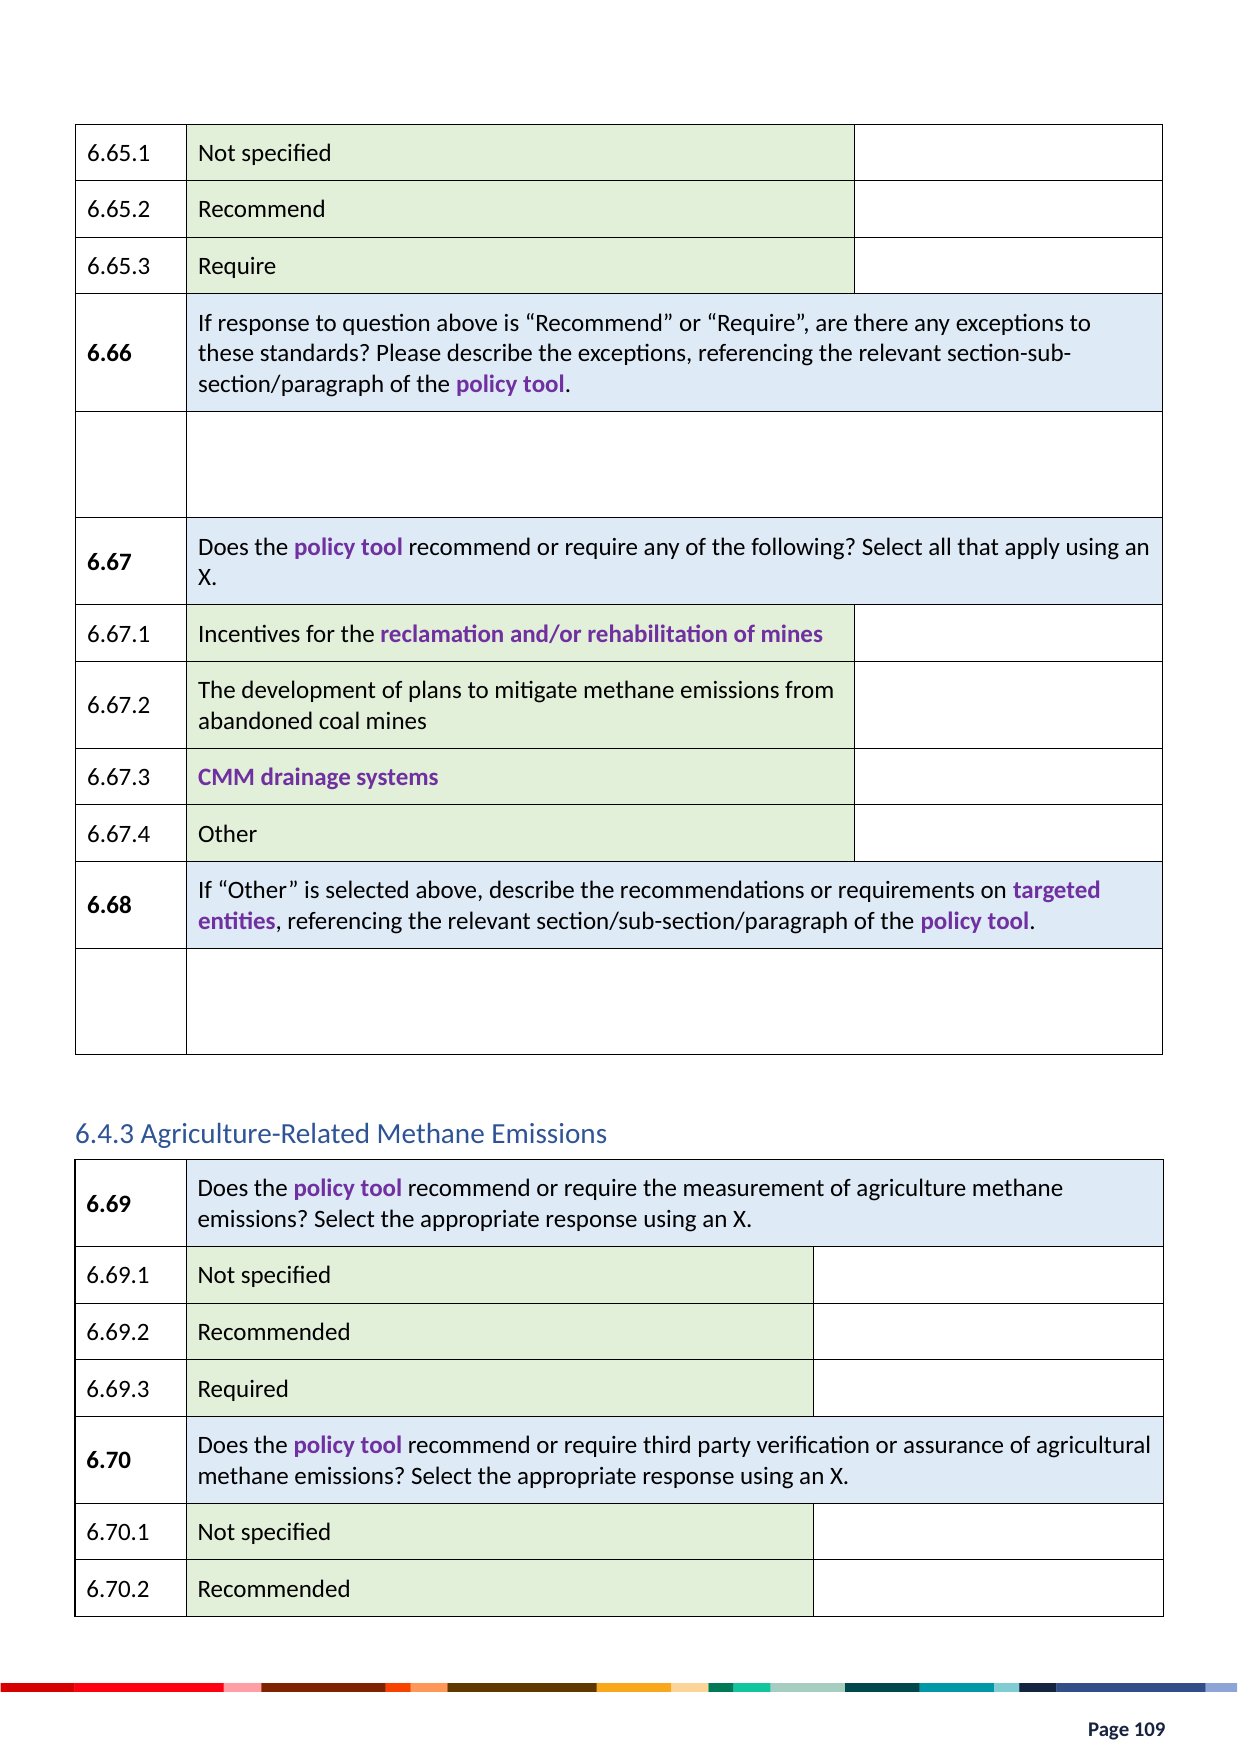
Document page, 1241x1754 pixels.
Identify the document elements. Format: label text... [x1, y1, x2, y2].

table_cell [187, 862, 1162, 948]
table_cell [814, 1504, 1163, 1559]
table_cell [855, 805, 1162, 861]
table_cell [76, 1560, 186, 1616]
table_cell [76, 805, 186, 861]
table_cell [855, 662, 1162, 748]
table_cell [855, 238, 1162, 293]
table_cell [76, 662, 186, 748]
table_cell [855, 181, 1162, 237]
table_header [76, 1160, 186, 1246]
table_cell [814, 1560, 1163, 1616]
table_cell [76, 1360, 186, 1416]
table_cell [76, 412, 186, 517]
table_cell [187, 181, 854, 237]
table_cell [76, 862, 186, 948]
picture [0, 1683, 1236, 1692]
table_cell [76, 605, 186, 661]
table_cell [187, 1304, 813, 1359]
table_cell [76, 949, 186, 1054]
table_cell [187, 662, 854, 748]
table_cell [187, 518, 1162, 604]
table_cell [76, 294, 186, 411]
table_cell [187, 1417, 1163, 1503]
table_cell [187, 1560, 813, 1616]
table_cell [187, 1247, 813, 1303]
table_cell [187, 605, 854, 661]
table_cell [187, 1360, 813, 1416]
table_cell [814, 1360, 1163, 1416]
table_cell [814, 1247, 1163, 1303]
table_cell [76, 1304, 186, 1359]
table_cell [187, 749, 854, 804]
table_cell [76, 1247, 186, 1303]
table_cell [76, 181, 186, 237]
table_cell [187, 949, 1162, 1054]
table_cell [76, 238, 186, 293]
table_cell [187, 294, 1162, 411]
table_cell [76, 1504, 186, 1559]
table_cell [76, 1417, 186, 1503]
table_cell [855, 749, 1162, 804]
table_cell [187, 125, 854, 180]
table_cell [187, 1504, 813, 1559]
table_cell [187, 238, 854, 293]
subtitle 6.4.3 Agriculture-Related Methane Emissions [75, 1115, 1165, 1151]
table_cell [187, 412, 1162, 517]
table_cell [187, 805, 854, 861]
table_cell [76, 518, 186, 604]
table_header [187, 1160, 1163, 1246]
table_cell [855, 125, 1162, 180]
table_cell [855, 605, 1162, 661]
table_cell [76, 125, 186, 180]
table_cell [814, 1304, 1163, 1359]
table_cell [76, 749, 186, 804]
